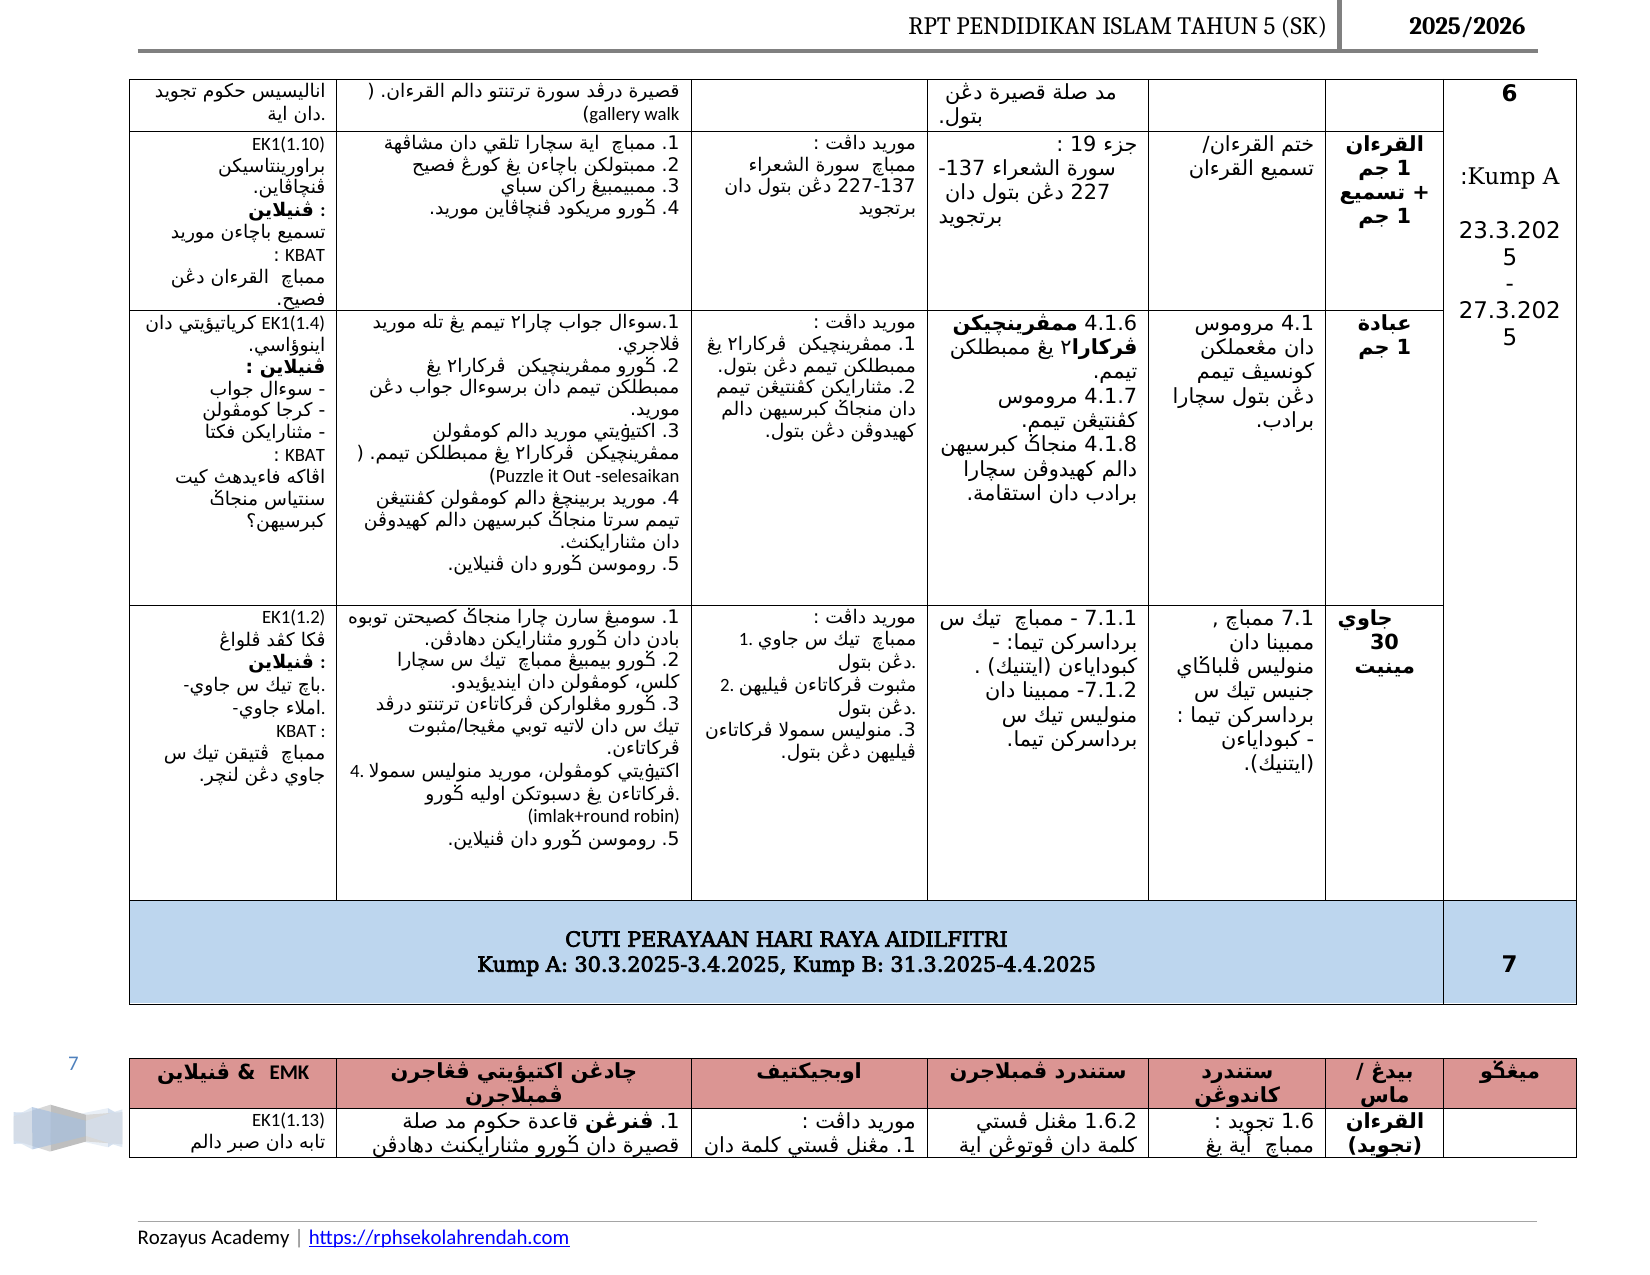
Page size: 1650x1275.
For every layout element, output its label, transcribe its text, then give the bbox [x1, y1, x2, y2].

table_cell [928, 1109, 1148, 1157]
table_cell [1444, 80, 1576, 899]
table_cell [928, 80, 1148, 131]
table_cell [130, 1109, 336, 1157]
table_cell 4.1 مروموس دان مڠعملكن كونسيڤ تيمم دڠن بتول سچارا برادب. [1149, 311, 1325, 605]
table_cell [337, 1109, 691, 1157]
table_cell 7.1 ممباچ , ممبينا دان منوليس ڤلباݢاي جنيس تيك س برداسركن تيما : - كبوداياءن (ايتنيك). [1149, 606, 1325, 899]
table_cell 7.1.1 - ممباچ تيك س برداسركن تيما: - كبوداياءن (ايتنيك) . 7.1.2- ممبينا دان منوليس تيك س برداسركن تيما. [928, 606, 1148, 899]
table_header ستندرد كاندوڠن [1149, 1059, 1325, 1108]
table_cell موريد داڤت : 1. ممڤرينچيكن ڤرکارا٢ يڠ ممبطلكن تيمم دڠن بتول. 2. مثنارايكن كڤنتيڠن تيمم دان منجاݢ كبرسيهن دالم كهيدوڤن دڠن بتول. [692, 311, 927, 605]
table_cell EK1(1.2) ڤكا كڤد ڤلواڠ ڤنيلاين : -باچ تيك س جاوي. -املاء جاوي. KBAT : ممباچ ڤتيقن تيك س جاوي دڠن لنچر. [130, 606, 336, 899]
table_cell موريد داڤت : ممباچ سورة الشعراء 137-227 دڠن بتول دان برتجويد [692, 132, 927, 310]
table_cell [337, 80, 691, 131]
table_cell ختم القرءان/ تسميع القرءان [1149, 132, 1325, 310]
table_cell جزء 19 : سورة الشعراء 137-227 دڠن بتول دان برتجويد [928, 132, 1148, 310]
table_header بيدڠ / ماس [1326, 1059, 1443, 1108]
table_cell القرءان 1 جم + تسميع 1 جم [1326, 132, 1443, 310]
table_cell 1. ممباچ اية سچارا تلقي دان مشاڤهة 2. ممبتولكن باچاءن يڠ كورڠ فصيح 3. ممبيمبيڠ راكن سباي 4. ݢورو مريكود ڤنچاڤاين موريد. [337, 132, 691, 310]
table_cell عبادة 1 جم [1326, 311, 1443, 605]
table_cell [1149, 80, 1325, 131]
table_cell موريد داڤت : 1. ممباچ تيك س جاوي دڠن بتول. 2. مثبوت ڤركاتاءن ڤيليهن دڠن بتول. 3. منوليس سمولا ڤركاتاءن ڤيليهن دڠن بتول. [692, 606, 927, 899]
table_cell EK1(1.10) براورينتاسيكن ڤنچاڤاين. ڤنيلاين : تسميع باچاءن موريد KBAT : ممباچ القرءان دڠن فصيح. [130, 132, 336, 310]
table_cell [1326, 1109, 1443, 1157]
table_header ميڠݢو [1444, 1059, 1576, 1108]
table_cell جاوي 30 مينيت [1326, 606, 1443, 899]
table_cell 7 [1444, 901, 1576, 1003]
table_cell 4.1.6 ممڤرينچيكن ڤرکارا٢ يڠ ممبطلكن تيمم. 4.1.7 مروموس كڤنتيڠن تيمم. 4.1.8 منجاݢ كبرسيهن دالم كهيدوڤن سچارا برادب دان استقامة. [928, 311, 1148, 605]
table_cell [130, 80, 336, 131]
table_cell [692, 1109, 927, 1157]
table_header اوبجيكتيف [692, 1059, 927, 1108]
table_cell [1444, 1109, 1576, 1157]
table_cell CUTI PERAYAAN HARI RAYA AIDILFITRI Kump A: 30.3.2025-3.4.2025, Kump B: 31.3.2025-4.4.2025 [130, 901, 1443, 1003]
table_header EMK & ڤنيلاين [130, 1059, 336, 1108]
table_cell EK1(1.4) كرياتيؤيتي دان اينوؤاسي. ڤنيلاين : - سوءال جواب - كرجا كومڤولن - مثنارايكن فكتا KBAT : اڤاكه فاءيدهث كيت سنتياس منجاݢ كبرسيهن؟ [130, 311, 336, 605]
table_cell 1. سومبڠ سارن چارا منجاݢ كصيحتن توبوه بادن دان ݢورو مثنارايكن دهادڤن. 2. ݢورو بيمبيڠ ممباچ تيك س سچارا كلس، كومڤولن دان اينديؤيدو. 3. ݢورو مڠلواركن ڤركاتاءن ترتنتو درڤد تيك س دان لاتيه توبي مڠيجا/مثبوت ڤركاتاءن. 4. اكتيۏيتي كومڤولن، موريد منوليس سمولا ڤركاتاءن يڠ دسبوتكن اوليه ݢورو. (imlak+round robin) 5. روموسن ݢورو دان ڤنيلاين. [337, 606, 691, 899]
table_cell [1149, 1109, 1325, 1157]
table_header چادڠن اكتيؤيتي ڤڠاجرن ڤمبلاجرن [337, 1059, 691, 1108]
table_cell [692, 80, 927, 131]
table_header ستندرد ڤمبلاجرن [928, 1059, 1148, 1108]
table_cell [1326, 80, 1443, 131]
table_cell 1.سوءال جواب چارا٢ تيمم يڠ تله موريد ڤلاجري. 2. ݢورو ممڤرينچيكن ڤرکارا٢ يڠ ممبطلكن تيمم دان برسوءال جواب دڠن موريد. 3. اكتيۏيتي موريد دالم كومڤولن ممڤرينچيكن ڤرکارا٢ يڠ ممبطلكن تيمم. (Puzzle it Out -selesaikan) 4. موريد بربينچڠ دالم كومڤولن كڤنتيڠن تيمم سرتا منجاݢ كبرسيهن دالم كهيدوڤن دان مثنارايكنث. 5. روموسن ݢورو دان ڤنيلاين. [337, 311, 691, 605]
